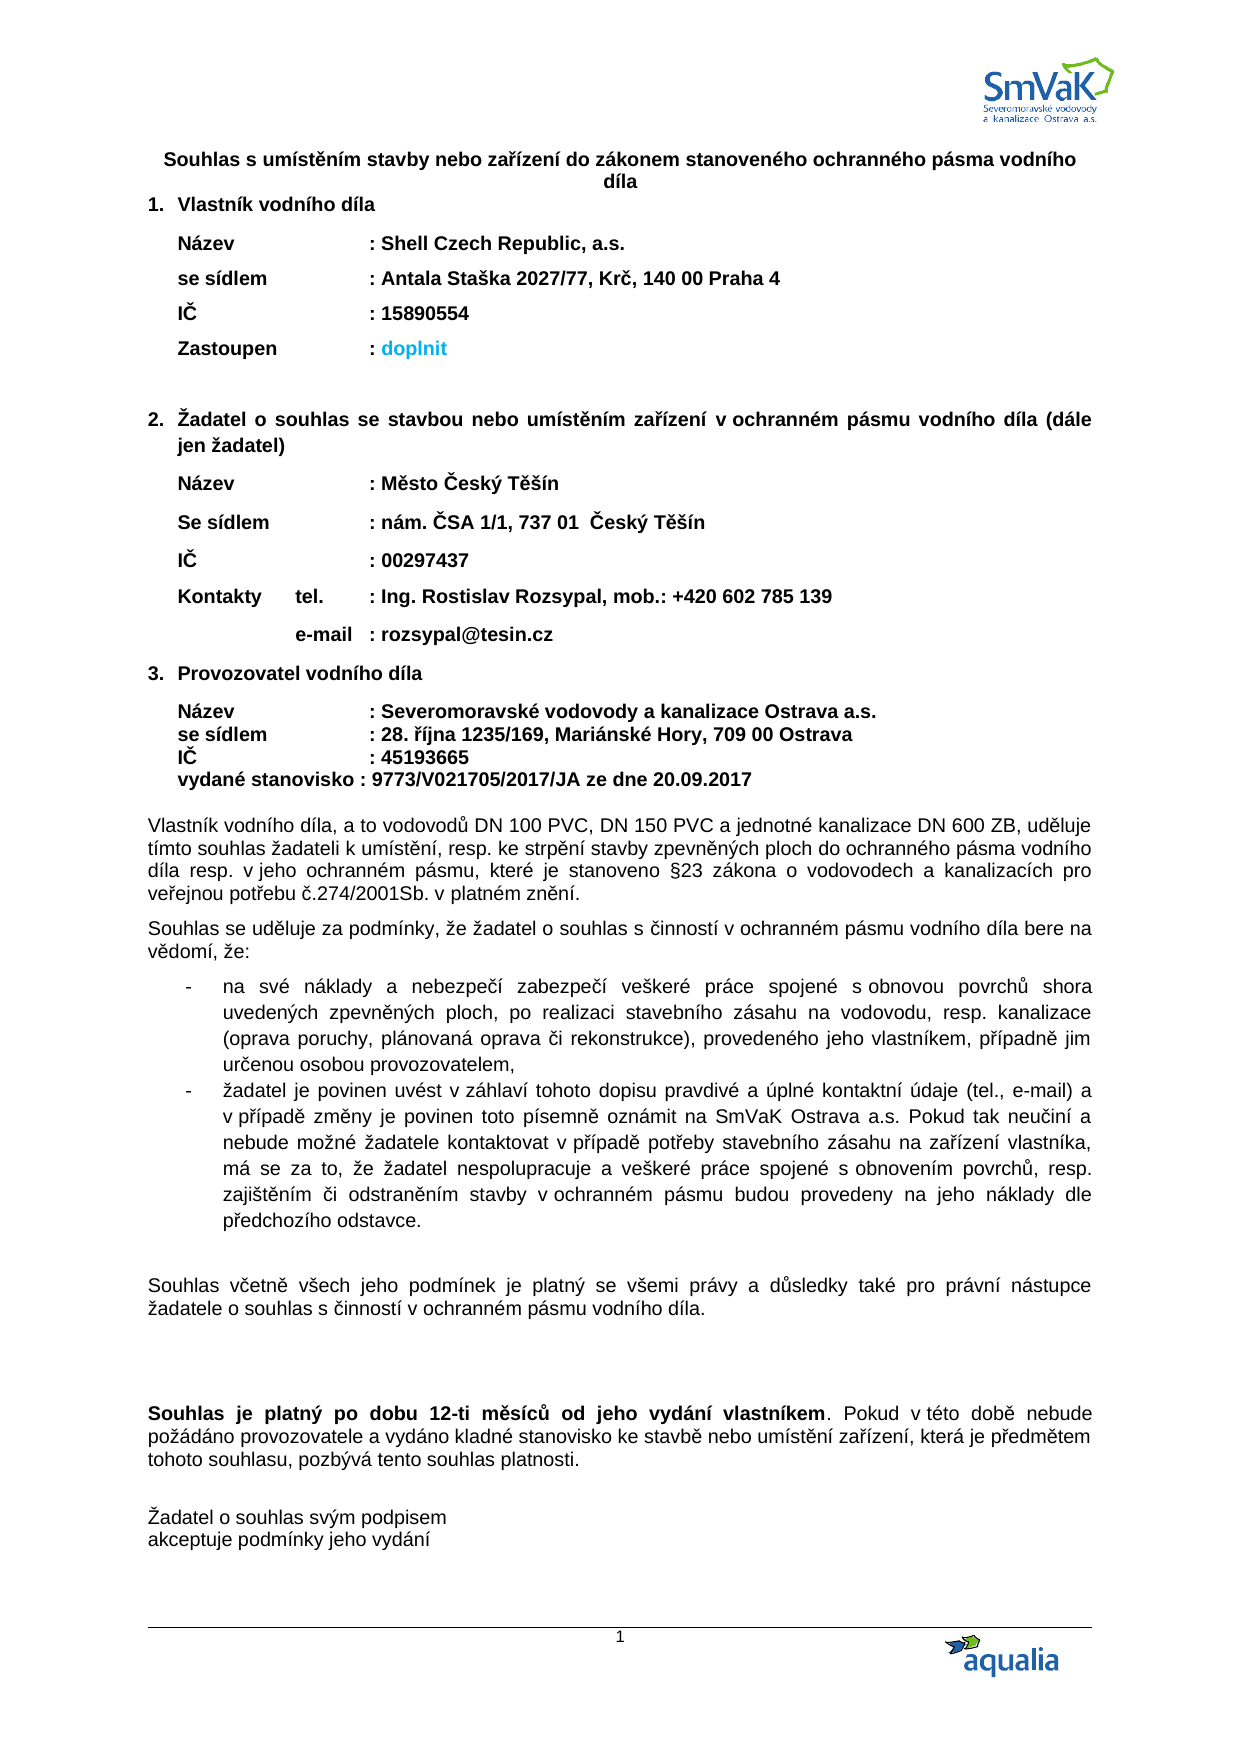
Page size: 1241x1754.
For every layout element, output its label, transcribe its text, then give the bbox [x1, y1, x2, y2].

list e-mail : rozsypal@tesin.cz [177, 623, 1092, 646]
text Souhlas se uděluje za podmínky, že žadatel o souhlas s činností v ochranném pásmu vodního díla bere na vědomí, že: [148, 917, 1092, 962]
text Název : Severomoravské vodovody a kanalizace Ostrava a.s. [177, 700, 1092, 723]
text Název : Shell Czech Republic, a.s. [177, 232, 1092, 254]
list Provozovatel vodního díla [148, 662, 1092, 684]
text vydané stanovisko : 9773/V021705/2017/JA ze dne 20.09.2017 [148, 768, 1092, 791]
list na své náklady a nebezpečí zabezpečí veškeré práce spojené s obnovou povrchů shora uvedených zpevněných ploch, po realizaci stavebního zásahu na vodovodu, resp. kanalizace (oprava poruchy, plánovaná oprava či rekonstrukce), provedeného jeho vlastníkem, případně jim určenou osobou provozovatelem, [185, 975, 1092, 1076]
list Název : Město Český Těšín [177, 472, 1092, 495]
text akceptuje podmínky jeho vydání [148, 1528, 1092, 1551]
text se sídlem : 28. října 1235/169, Mariánské Hory, 709 00 Ostrava [177, 723, 1092, 746]
list Vlastník vodního díla [148, 193, 1092, 216]
text se sídlem : Antala Staška 2027/77, Krč, 140 00 Praha 4 [177, 267, 1092, 289]
text Souhlas včetně všech jeho podmínek je platný se všemi právy a důsledky také pro právní nástupce žadatele o souhlas s činností v ochranném pásmu vodního díla. [148, 1274, 1092, 1319]
list žadatel je povinen uvést v záhlaví tohoto dopisu pravdivé a úplné kontaktní údaje (tel., e-mail) a v případě změny je povinen toto písemně oznámit na SmVaK Ostrava a.s. Pokud tak neučiní a nebude možné žadatele kontaktovat v případě potřeby stavebního zásahu na zařízení vlastníka, má se za to, že žadatel nespolupracuje a veškeré práce spojené s obnovením povrchů, resp. zajištěním či odstraněním stavby v ochranném pásmu budou provedeny na jeho náklady dle předchozího odstavce. [185, 1079, 1092, 1232]
text IČ : 45193665 [177, 746, 1092, 768]
text Vlastník vodního díla, a to vodovodů DN 100 PVC, DN 150 PVC a jednotné kanalizace DN 600 ZB, uděluje tímto souhlas žadateli k umístění, resp. ke strpění stavby zpevněných ploch do ochranného pásma vodního díla resp. v jeho ochranném pásmu, které je stanoveno §23 zákona o vodovodech a kanalizacích pro veřejnou potřebu č.274/2001Sb. v platném znění. [148, 814, 1092, 904]
list Žadatel o souhlas se stavbou nebo umístěním zařízení v ochranném pásmu vodního díla (dále jen žadatel) [148, 408, 1092, 456]
text IČ : 00297437 [177, 549, 1092, 572]
text Žadatel o souhlas svým podpisem [148, 1506, 1092, 1528]
text Souhlas s umístěním stavby nebo zařízení do zákonem stanoveného ochranného pásma vodního díla [148, 148, 1092, 193]
list Kontakty tel. : Ing. Rostislav Rozsypal, mob.: +420 602 785 139 [177, 584, 1092, 607]
text Souhlas je platný po dobu 12-ti měsíců od jeho vydání vlastníkem. Pokud v této době nebude požádáno provozovatele a vydáno kladné stanovisko ke stavbě nebo umístění zařízení, která je předmětem tohoto souhlasu, pozbývá tento souhlas platnosti. [148, 1402, 1092, 1470]
text IČ : 15890554 [177, 302, 1092, 325]
list Se sídlem : nám. ČSA 1/1, 737 01 Český Těšín [177, 511, 1092, 533]
text Zastoupen : doplnit [177, 337, 1092, 360]
